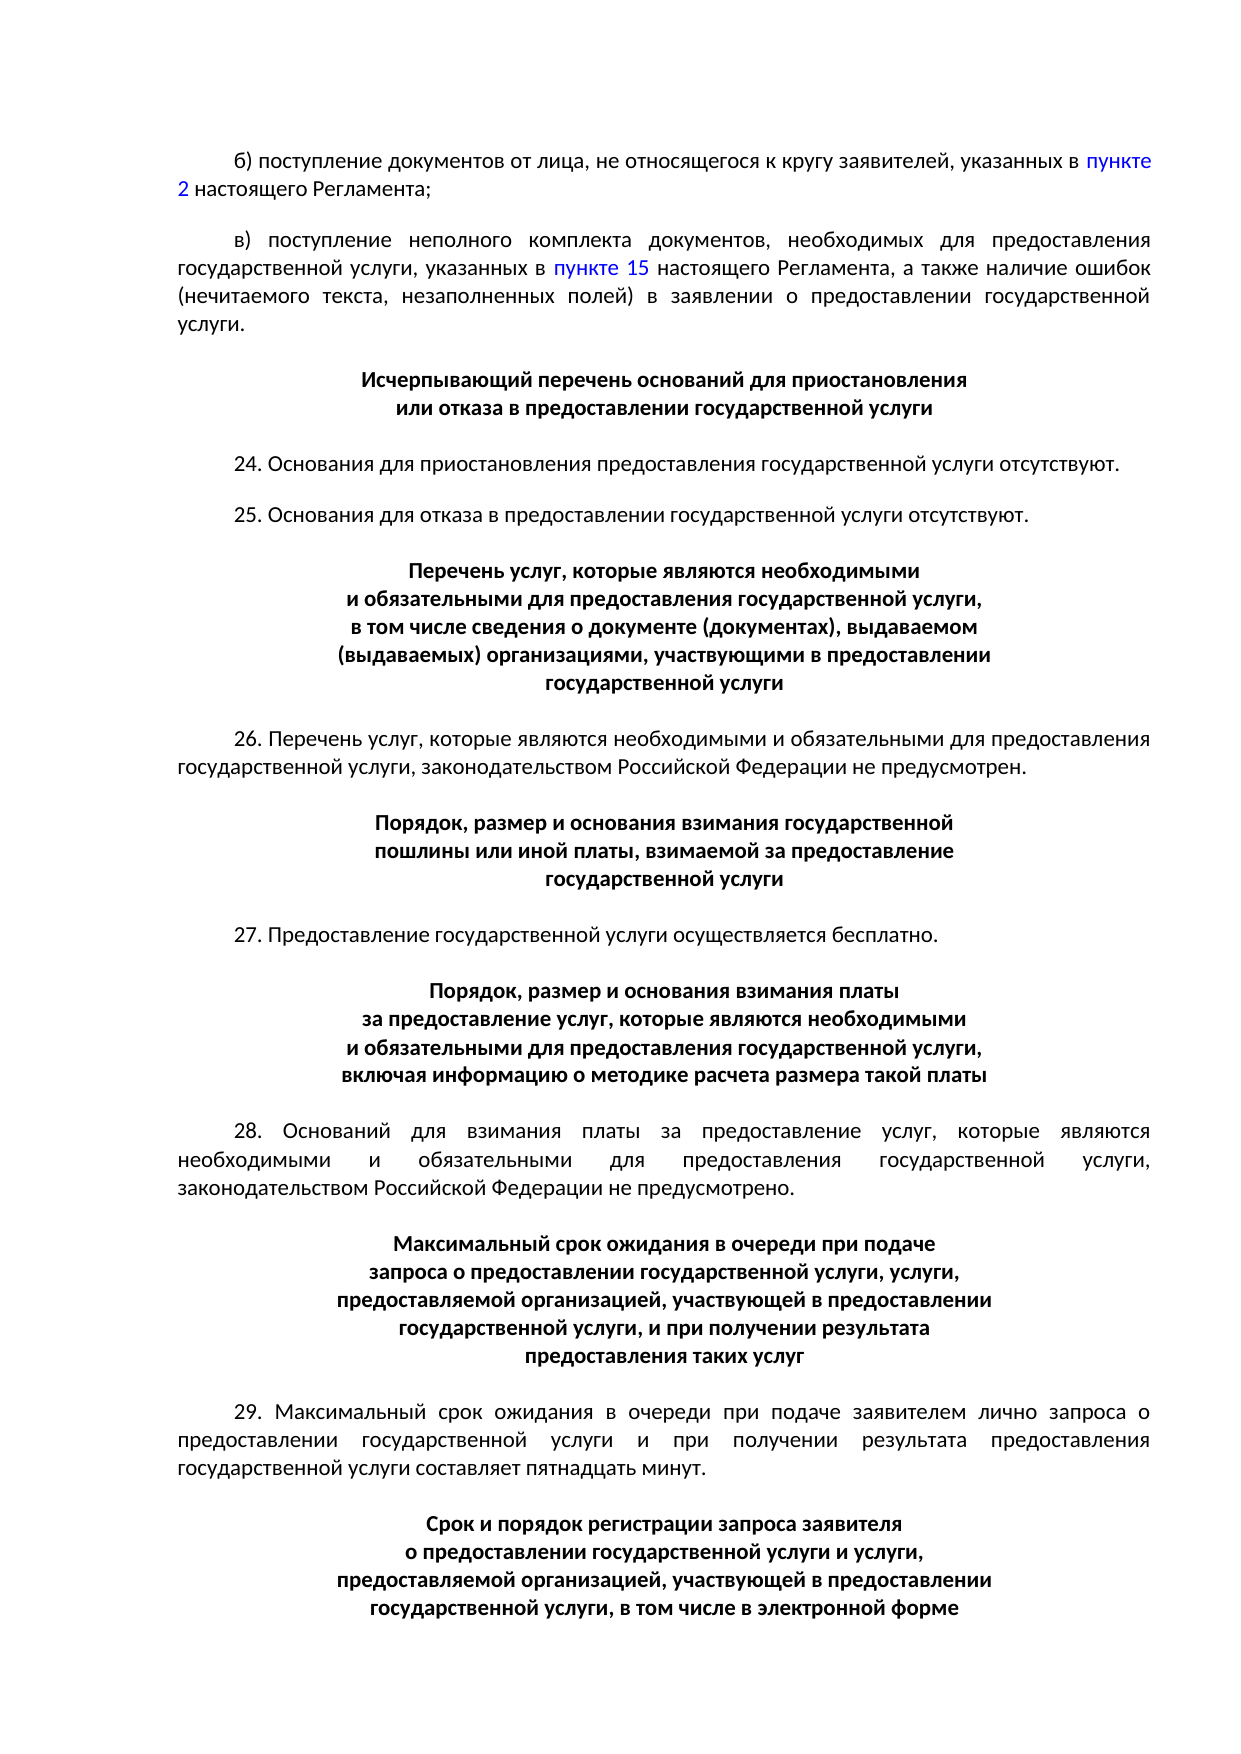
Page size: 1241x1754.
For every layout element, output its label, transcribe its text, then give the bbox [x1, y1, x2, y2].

title в том числе сведения о документе (документах), выдаваемом [177, 612, 1152, 640]
title за предоставление услуг, которые являются необходимыми [177, 1004, 1152, 1033]
title государственной услуги, и при получении результата [177, 1313, 1152, 1341]
title Перечень услуг, которые являются необходимыми [177, 556, 1152, 584]
title и обязательными для предоставления государственной услуги, [177, 1033, 1152, 1061]
text 26. Перечень услуг, которые являются необходимыми и обязательными для предоставления государственной услуги, законодательством Российской Федерации не предусмотрен. [177, 724, 1152, 780]
text 29. Максимальный срок ожидания в очереди при подаче заявителем лично запроса о предоставлении государственной услуги и при получении результата предоставления государственной услуги составляет пятнадцать минут. [177, 1397, 1152, 1481]
title Порядок, размер и основания взимания платы [177, 977, 1152, 1004]
title включая информацию о методике расчета размера такой платы [177, 1061, 1152, 1089]
text 28. Оснований для взимания платы за предоставление услуг, которые являются необходимыми и обязательными для предоставления государственной услуги, законодательством Российской Федерации не предусмотрено. [177, 1117, 1152, 1201]
text 24. Основания для приостановления предоставления государственной услуги отсутствуют. [177, 449, 1152, 477]
title Срок и порядок регистрации запроса заявителя [177, 1509, 1152, 1537]
title запроса о предоставлении государственной услуги, услуги, [177, 1257, 1152, 1285]
text 25. Основания для отказа в предоставлении государственной услуги отсутствуют. [177, 500, 1152, 528]
title (выдаваемых) организациями, участвующими в предоставлении [177, 640, 1152, 668]
title предоставляемой организацией, участвующей в предоставлении [177, 1285, 1152, 1313]
title предоставления таких услуг [177, 1341, 1152, 1369]
title государственной услуги [177, 668, 1152, 696]
title Порядок, размер и основания взимания государственной [177, 808, 1152, 836]
title Максимальный срок ожидания в очереди при подаче [177, 1229, 1152, 1257]
title предоставляемой организацией, участвующей в предоставлении [177, 1565, 1152, 1593]
text б) поступление документов от лица, не относящегося к кругу заявителей, указанных в пункте 2 настоящего Регламента; [177, 146, 1152, 202]
text 27. Предоставление государственной услуги осуществляется бесплатно. [177, 921, 1152, 948]
title государственной услуги, в том числе в электронной форме [177, 1593, 1152, 1621]
title и обязательными для предоставления государственной услуги, [177, 584, 1152, 612]
title Исчерпывающий перечень оснований для приостановления [177, 365, 1152, 393]
title о предоставлении государственной услуги и услуги, [177, 1537, 1152, 1565]
title государственной услуги [177, 864, 1152, 892]
title пошлины или иной платы, взимаемой за предоставление [177, 836, 1152, 864]
text в) поступление неполного комплекта документов, необходимых для предоставления государственной услуги, указанных в пункте 15 настоящего Регламента, а также наличие ошибок (нечитаемого текста, незаполненных полей) в заявлении о предоставлении государственной услуги. [177, 225, 1152, 337]
title или отказа в предоставлении государственной услуги [177, 393, 1152, 421]
